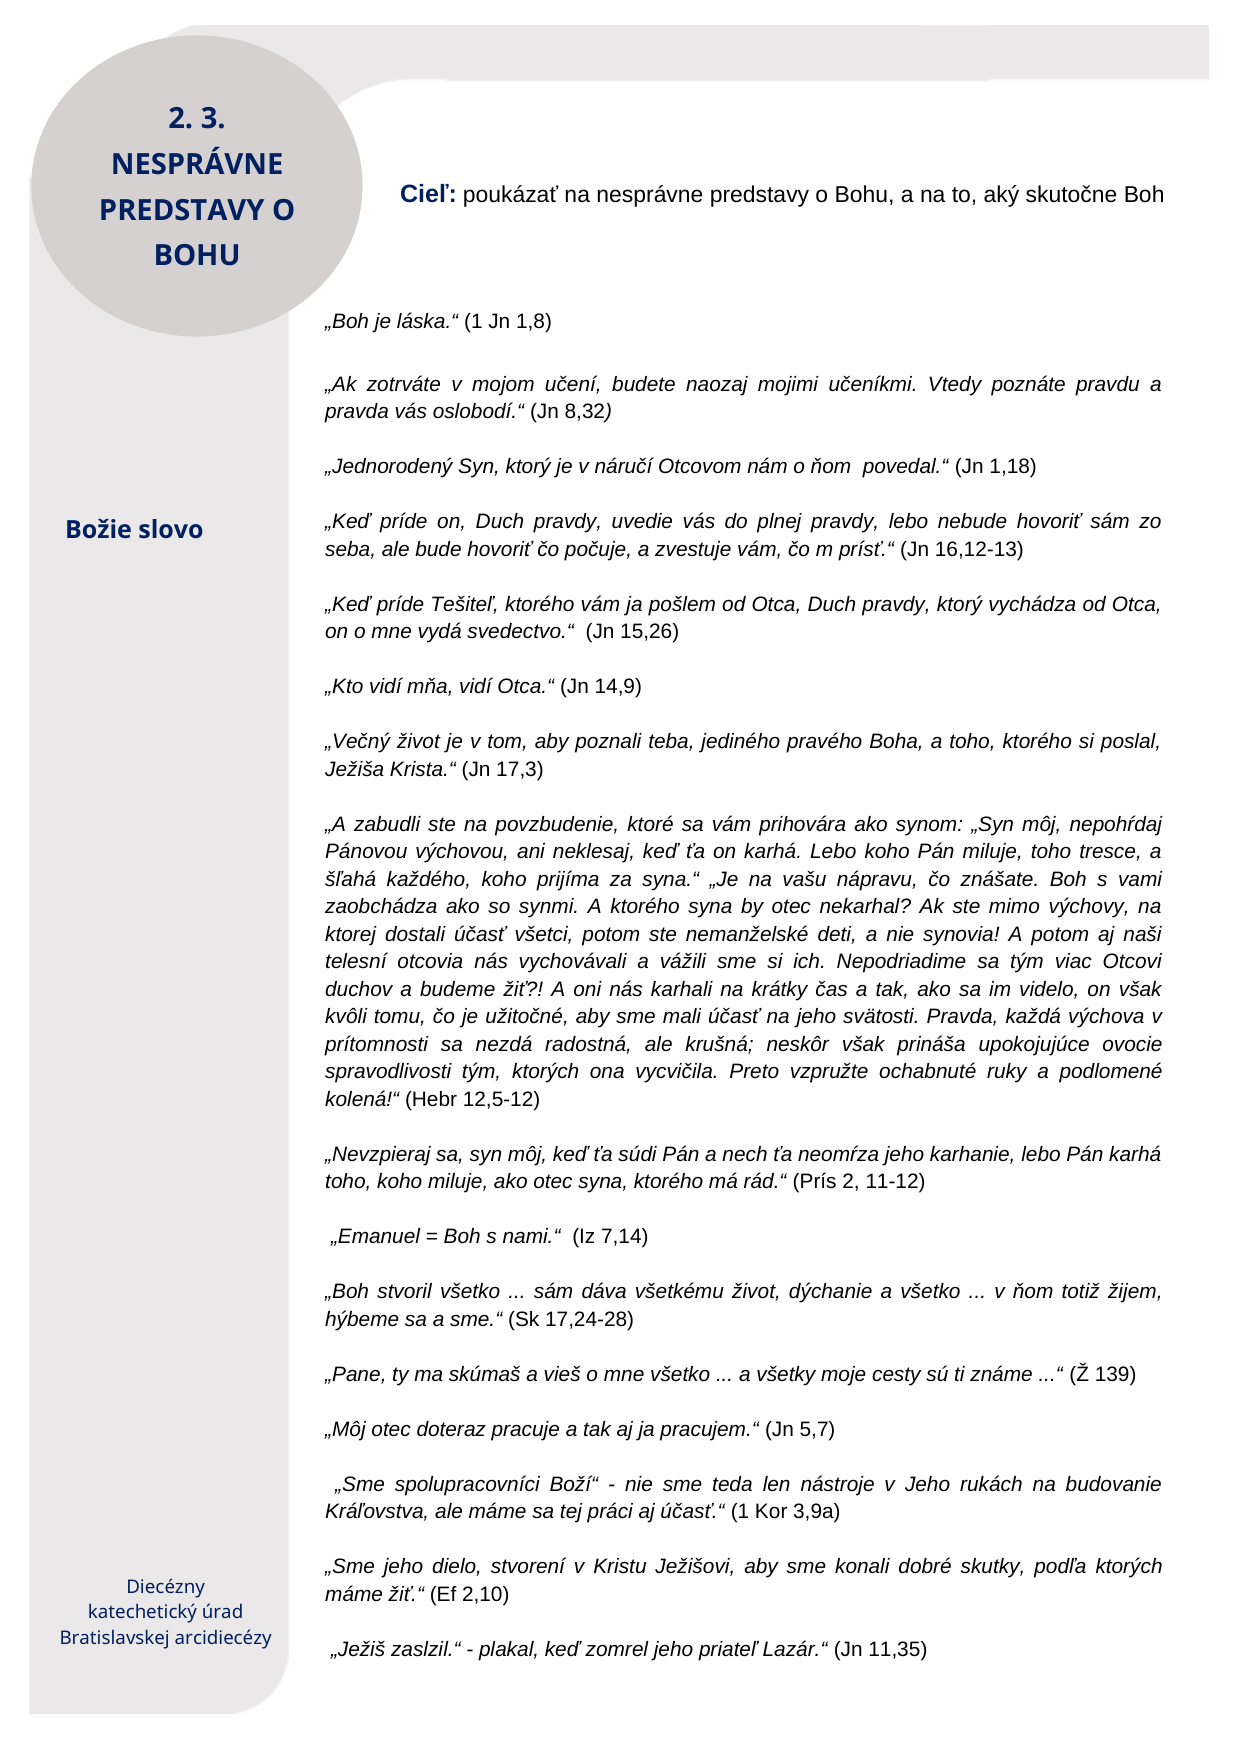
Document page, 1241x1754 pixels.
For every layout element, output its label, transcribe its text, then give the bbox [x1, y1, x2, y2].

text „A zabudli ste na povzbudenie, ktoré sa vám prihovára ako synom: „Syn môj, nepohŕdaj Pánovou výchovou, ani neklesaj, keď ťa on karhá. Lebo koho Pán miluje, toho tresce, a šľahá každého, koho prijíma za syna.“ „Je na vašu nápravu, čo znášate. Boh s vami zaobchádza ako so synmi. A ktorého syna by otec nekarhal? Ak ste mimo výchovy, na ktorej dostali účasť všetci, potom ste nemanželské deti, a nie synovia! A potom aj naši telesní otcovia nás vychovávali a vážili sme si ich. Nepodriadime sa tým viac Otcovi duchov a budeme žiť?! A oni nás karhali na krátky čas a tak, ako sa im videlo, on však kvôli tomu, čo je užitočné, aby sme mali účasť na jeho svätosti. Pravda, každá výchova v prítomnosti sa nezdá radostná, ale krušná; neskôr však prináša upokojujúce ovocie spravodlivosti tým, ktorých ona vycvičila. Preto vzpružte ochabnuté ruky a podlomené kolená!“ (Hebr 12,5-12) [325, 812, 1165, 1111]
text „Keď príde Tešiteľ, ktorého vám ja pošlem od Otca, Duch pravdy, ktorý vychádza od Otca, on o mne vydá svedectvo.“ (Jn 15,26) [325, 592, 1165, 643]
text „Keď príde on, Duch pravdy, uvedie vás do plnej pravdy, lebo nebude hovoriť sám zo seba, ale bude hovoriť čo počuje, a zvestuje vám, čo m prísť.“ (Jn 16,12-13) [325, 509, 1165, 561]
text „Boh stvoril všetko ... sám dáva všetkému život, dýchanie a všetko ... v ňom totiž žijem, hýbeme sa a sme.“ (Sk 17,24-28) [325, 1279, 1165, 1331]
text „Ak zotrváte v mojom učení, budete naozaj mojimi učeníkmi. Vtedy poznáte pravdu a pravda vás oslobodí.“ (Jn 8,32) [325, 372, 1165, 423]
picture [29, 25, 1210, 1714]
text „Pane, ty ma skúmaš a vieš o mne všetko ... a všetky moje cesty sú ti známe ...“ (Ž 139) [325, 1362, 1165, 1386]
text „Boh je láska.“ (1 Jn 1,8) [325, 308, 1165, 332]
text „Sme spolupracovníci Boží“ - nie sme teda len nástroje v Jeho rukách na budovanie Kráľovstva, ale máme sa tej práci aj účasť.“ (1 Kor 3,9a) [325, 1472, 1165, 1523]
text „Sme jeho dielo, stvorení v Kristu Ježišovi, aby sme konali dobré skutky, podľa ktorých máme žiť.“ (Ef 2,10) [325, 1554, 1165, 1606]
text „Večný život je v tom, aby poznali teba, jediného pravého Boha, a toho, ktorého si poslal, Ježiša Krista.“ (Jn 17,3) [325, 729, 1165, 781]
text „Kto vidí mňa, vidí Otca.“ (Jn 14,9) [325, 674, 1165, 698]
text „Môj otec doteraz pracuje a tak aj ja pracujem.“ (Jn 5,7) [325, 1417, 1165, 1441]
text „Ježiš zaslzil.“ - plakal, keď zomrel jeho priateľ Lazár.“ (Jn 11,35) [325, 1637, 1165, 1661]
text „Nevzpieraj sa, syn môj, keď ťa súdi Pán a nech ťa neomŕza jeho karhanie, lebo Pán karhá toho, koho miluje, ako otec syna, ktorého má rád.“ (Prís 2, 11-12) [325, 1142, 1165, 1193]
text Cieľ: poukázať na nesprávne predstavy o Bohu, a na to, aký skutočne Boh je [355, 179, 1165, 234]
text „Emanuel = Boh s nami.“ (Iz 7,14) [325, 1224, 1165, 1248]
text „Jednorodený Syn, ktorý je v náručí Otcovom nám o ňom povedal.“ (Jn 1,18) [325, 454, 1165, 478]
